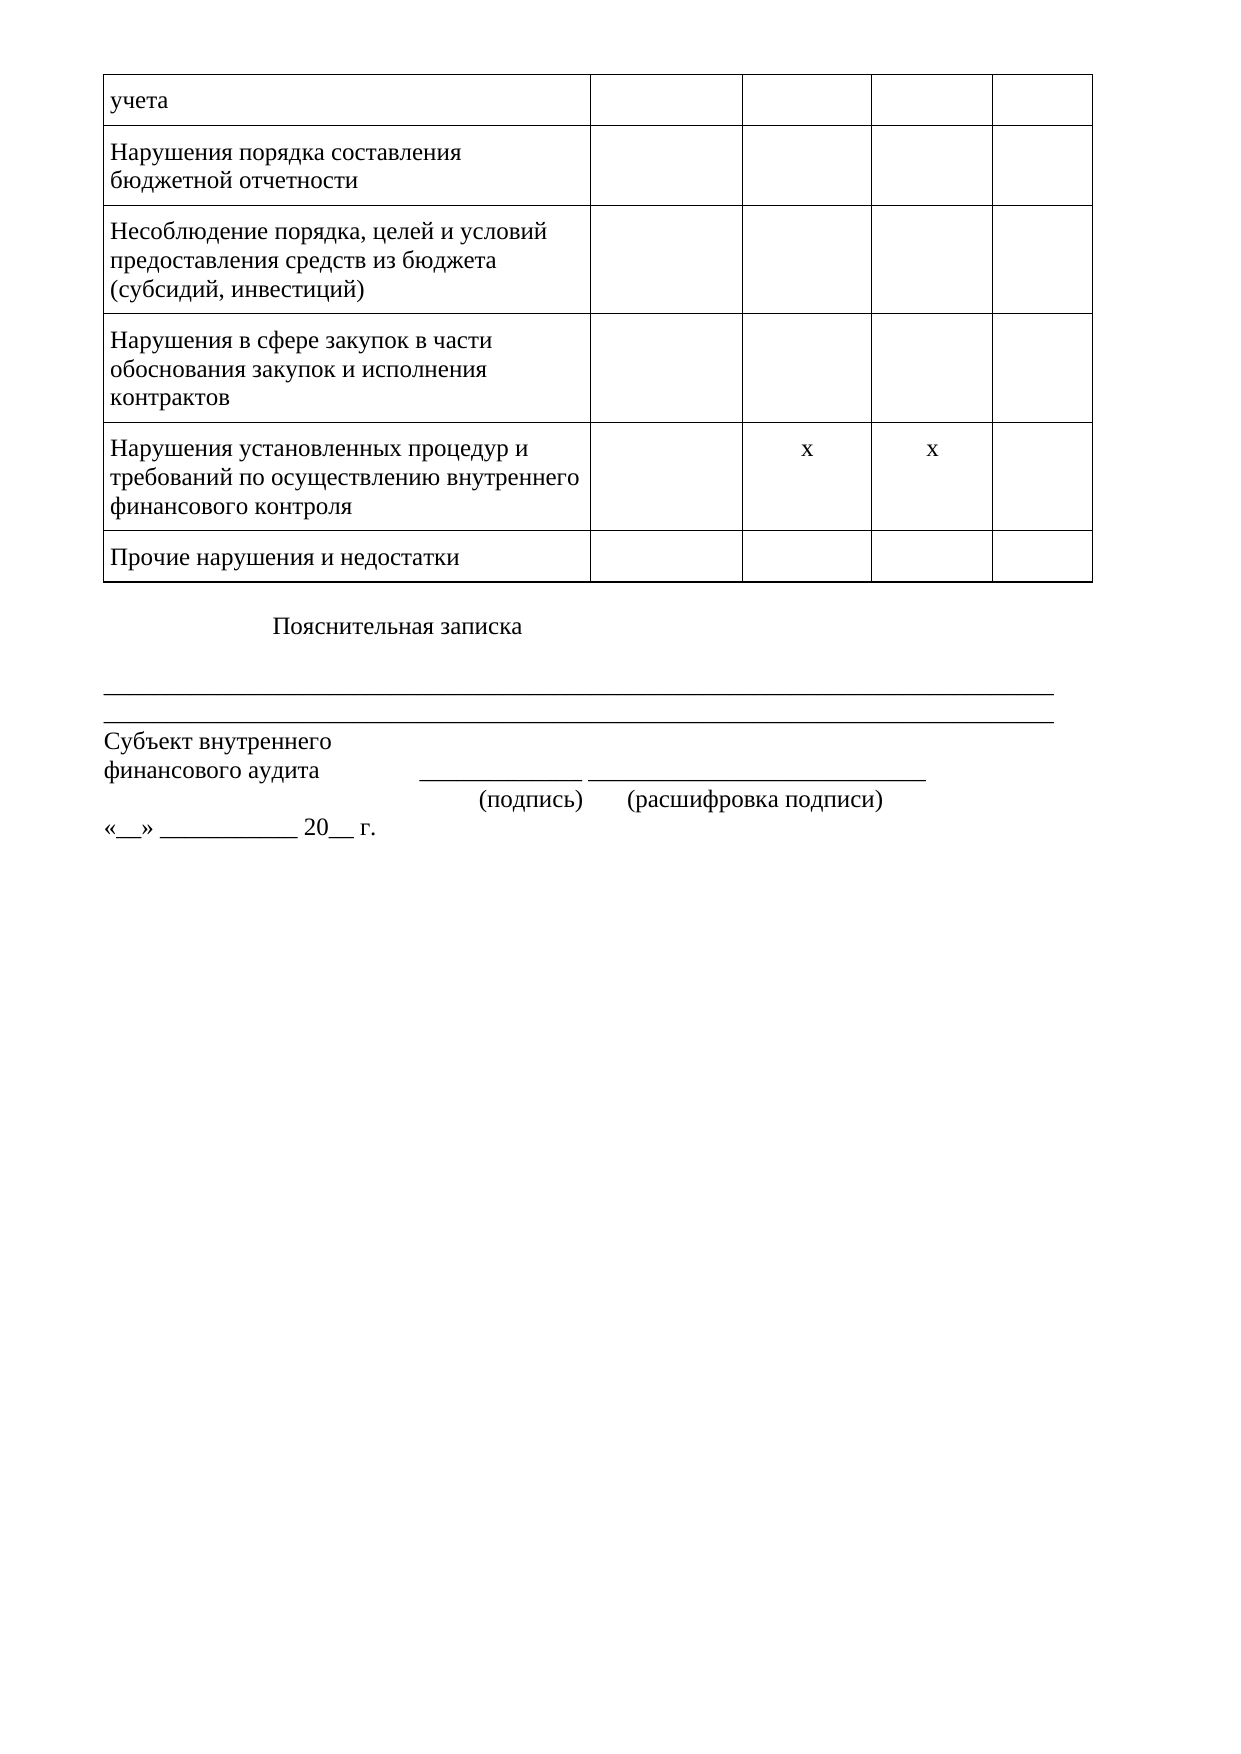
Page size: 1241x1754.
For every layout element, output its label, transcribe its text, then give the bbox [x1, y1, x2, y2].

table_cell [743, 126, 871, 205]
table_cell [743, 206, 871, 313]
table_cell [993, 206, 1092, 313]
table_cell x [743, 423, 871, 530]
table_cell [872, 531, 992, 581]
table_cell [872, 75, 992, 125]
table_cell [872, 314, 992, 422]
text ____________________________________________________________________________ [103, 669, 1167, 697]
table_cell x [872, 423, 992, 530]
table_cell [104, 75, 590, 125]
table_cell [743, 314, 871, 422]
table_cell [591, 314, 742, 422]
table_cell Прочие нарушения и недостатки [104, 531, 590, 581]
table_cell [743, 531, 871, 581]
table_cell [591, 206, 742, 313]
table_cell [872, 126, 992, 205]
table_cell [993, 423, 1092, 530]
text Субъект внутреннего [103, 726, 1167, 755]
text финансового аудита _____________ ___________________________ [103, 755, 1167, 784]
table_cell [872, 206, 992, 313]
table_cell [993, 531, 1092, 581]
table_cell Нарушения установленных процедур и требований по осуществлению внутреннего финансового контроля [104, 423, 590, 530]
table_cell [993, 75, 1092, 125]
table_cell [993, 126, 1092, 205]
table_cell [743, 75, 871, 125]
table_cell [591, 531, 742, 581]
table_cell [993, 314, 1092, 422]
text ____________________________________________________________________________ [103, 697, 1167, 726]
table_cell Несоблюдение порядка, целей и условий предоставления средств из бюджета (субсидий, инвестиций) [104, 206, 590, 313]
table_cell [591, 75, 742, 125]
table_cell [591, 126, 742, 205]
text (подпись) (расшифровка подписи) [103, 784, 1167, 812]
table_cell Нарушения в сфере закупок в части обоснования закупок и исполнения контрактов [104, 314, 590, 422]
text Пояснительная записка [103, 611, 1167, 640]
text «__» ___________ 20__ г. [103, 812, 1167, 841]
table_cell [591, 423, 742, 530]
table_cell Нарушения порядка составления бюджетной отчетности [104, 126, 590, 205]
